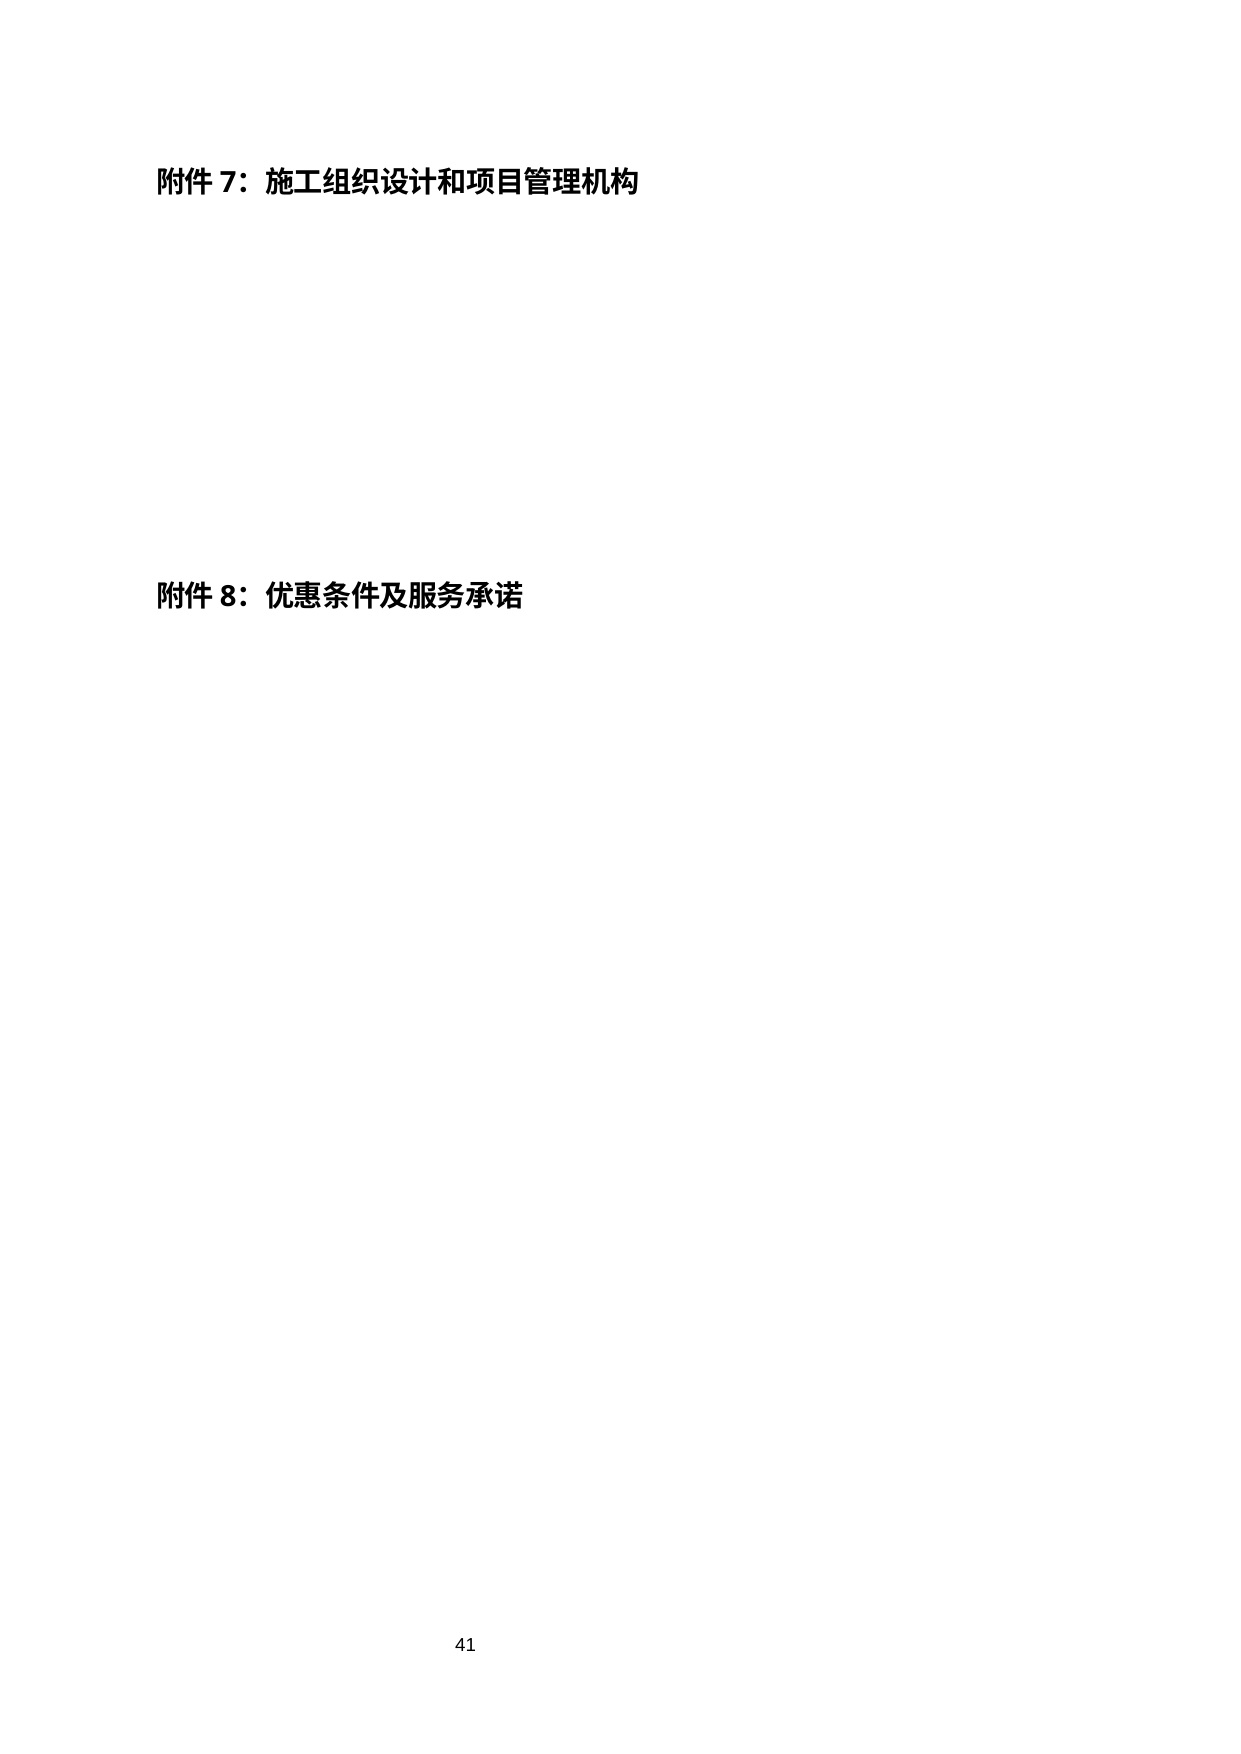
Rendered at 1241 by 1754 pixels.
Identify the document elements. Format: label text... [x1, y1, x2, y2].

text 附件7：施工组织设计和项目管理机构 [156, 162, 1054, 200]
text 附件8：优惠条件及服务承诺 [156, 576, 1054, 614]
